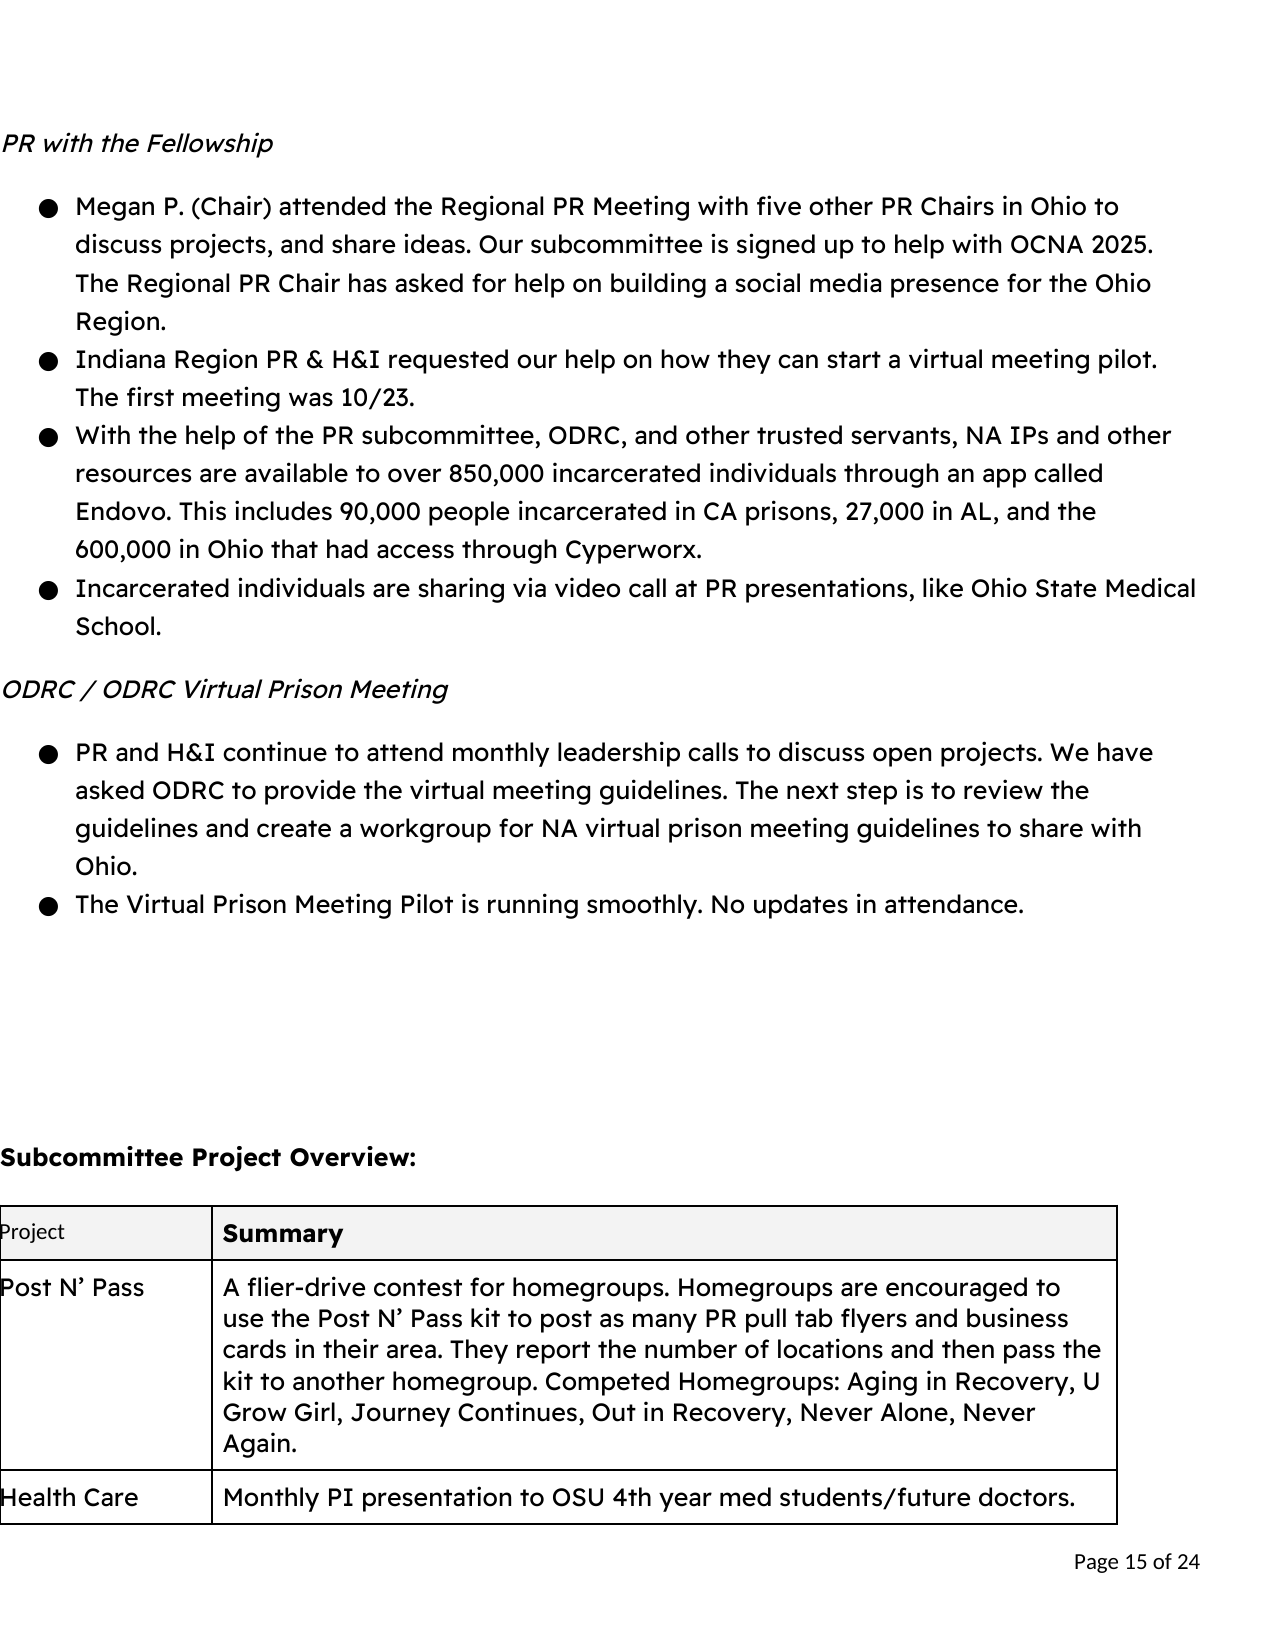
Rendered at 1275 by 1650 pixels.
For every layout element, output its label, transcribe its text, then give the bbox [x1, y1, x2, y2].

list The Virtual Prison Meeting Pilot is running smoothly. No updates in attendance. [37, 889, 1200, 920]
text PR with the Fellowship [0, 128, 1200, 159]
list With the help of the PR subcommittee, ODRC, and other trusted servants, NA IPs and other resources are available to over 850,000 incarcerated individuals through an app called Endovo. This includes 90,000 people incarcerated in CA prisons, 27,000 in AL, and the 600,000 in Ohio that had access through Cyperworx. [37, 419, 1200, 565]
list Megan P. (Chair) attended the Regional PR Meeting with five other PR Chairs in Ohio to discuss projects, and share ideas. Our subcommittee is signed up to help with OCNA 2025. The Regional PR Chair has asked for help on building a social media presence for the Ohio Region. [37, 191, 1200, 336]
list Incarcerated individuals are sharing via video call at PR presentations, like Ohio State Medical School. [37, 572, 1200, 641]
list PR and H&I continue to attend monthly leadership calls to discuss open projects. We have asked ODRC to provide the virtual meeting guidelines. The next step is to review the guidelines and create a workgroup for NA virtual prison meeting guidelines to share with Ohio. [37, 736, 1200, 882]
text ODRC / ODRC Virtual Prison Meeting [0, 673, 1200, 704]
list Indiana Region PR & H&I requested our help on how they can start a virtual meeting pilot. The first meeting was 10/23. [37, 343, 1200, 413]
text Subcommittee Project Overview: [0, 1141, 1200, 1173]
